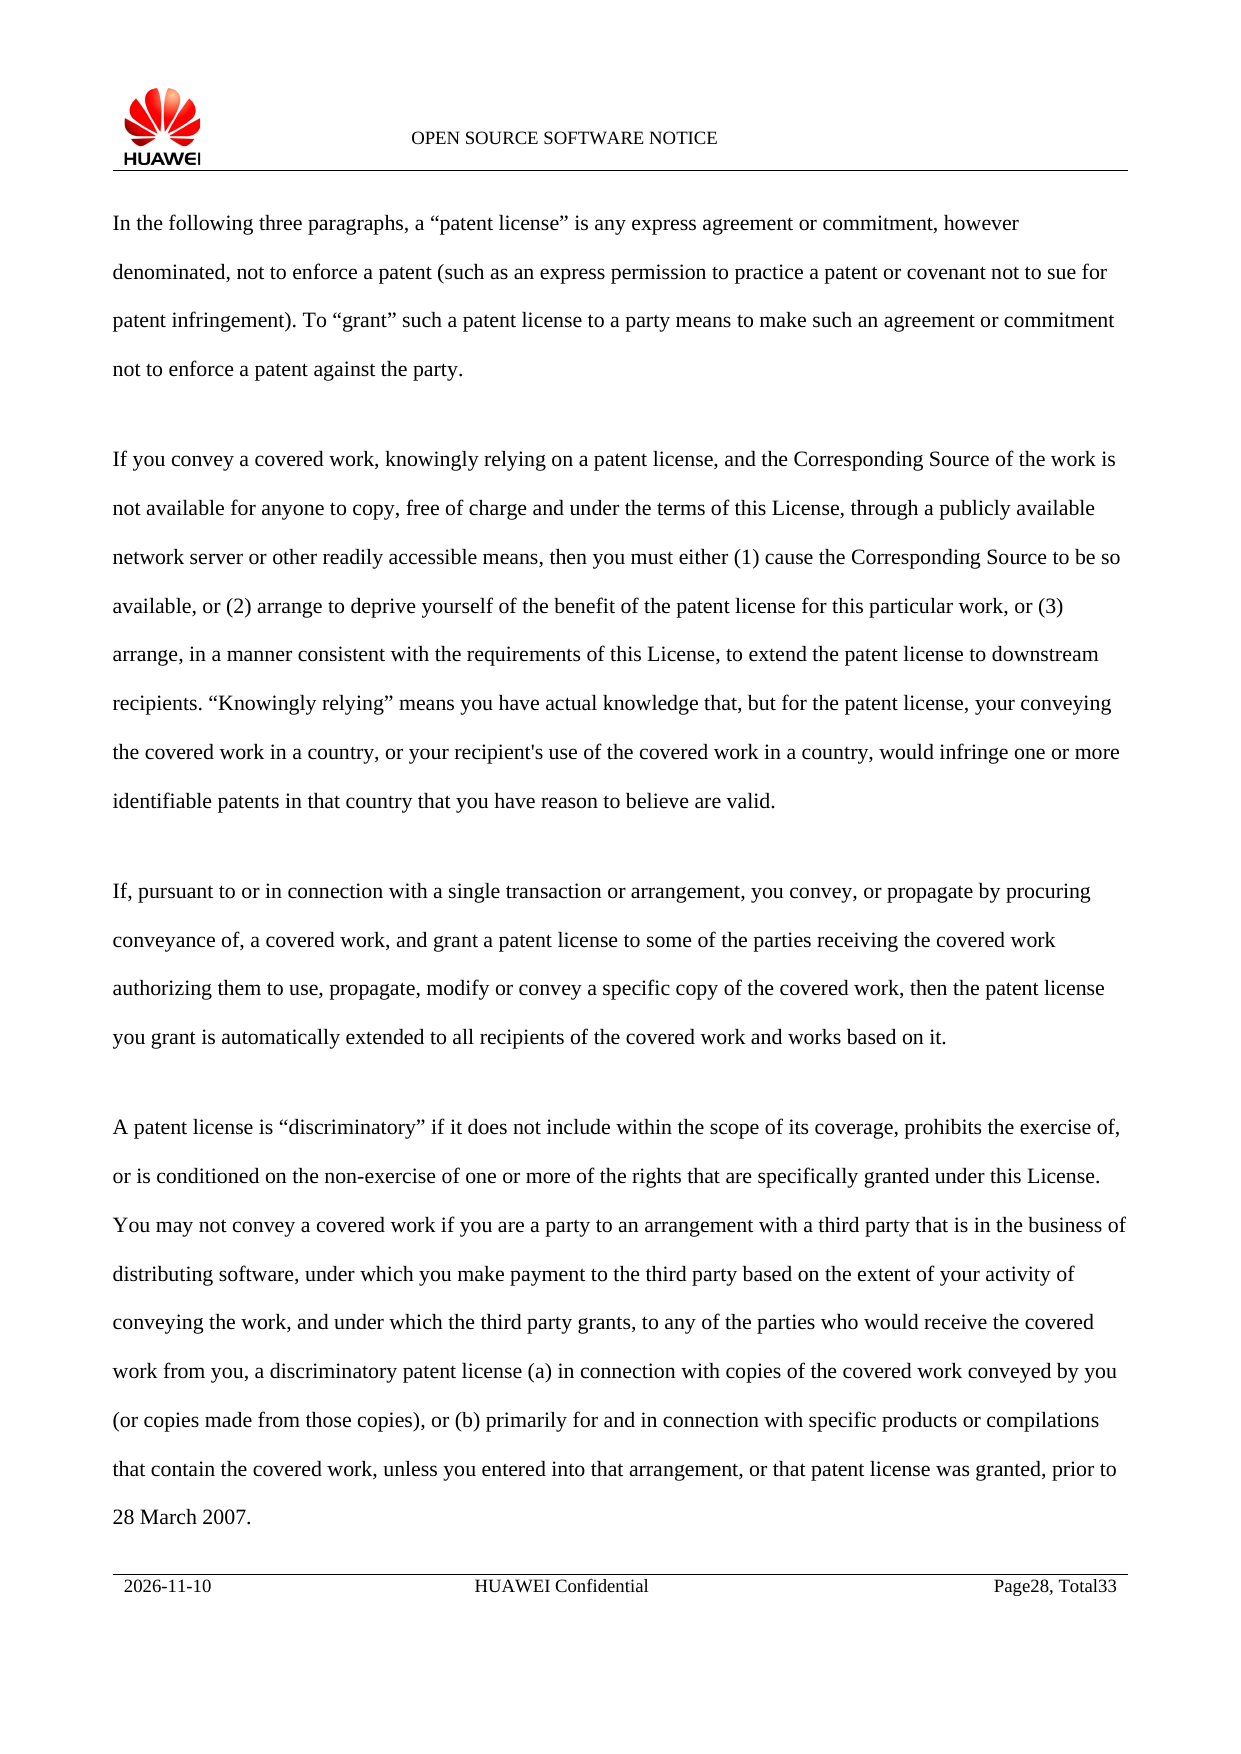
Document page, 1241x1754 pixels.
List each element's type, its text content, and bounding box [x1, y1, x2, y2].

text A patent license is “discriminatory” if it does not include within the scope of its coverage, prohibits the exercise of, or is conditioned on the non-exercise of one or more of the rights that are specifically granted under this License. You may not convey a covered work if you are a party to an arrangement with a third party that is in the business of distributing software, under which you make payment to the third party based on the extent of your activity of conveying the work, and under which the third party grants, to any of the parties who would receive the covered work from you, a discriminatory patent license (a) in connection with copies of the covered work conveyed by you (or copies made from those copies), or (b) primarily for and in connection with specific products or compilations that contain the covered work, unless you entered into that arrangement, or that patent license was granted, prior to 28 March 2007. [112, 1111, 1128, 1533]
picture [124, 88, 201, 165]
text If, pursuant to or in connection with a single transaction or arrangement, you convey, or propagate by procuring conveyance of, a covered work, and grant a patent license to some of the parties receiving the covered work authorizing them to use, propagate, modify or convey a specific copy of the covered work, then the patent license you grant is automatically extended to all recipients of the covered work and works based on it. [112, 874, 1128, 1053]
text In the following three paragraphs, a “patent license” is any express agreement or commitment, however denominated, not to enforce a patent (such as an express permission to practice a patent or covenant not to sue for patent infringement). To “grant” such a patent license to a party means to make such an agreement or commitment not to enforce a patent against the party. [112, 206, 1128, 385]
text If you convey a covered work, knowingly relying on a patent license, and the Corresponding Source of the work is not available for anyone to copy, free of charge and under the terms of this License, through a publicly available network server or other readily accessible means, then you must either (1) cause the Corresponding Source to be so available, or (2) arrange to deprive yourself of the benefit of the patent license for this particular work, or (3) arrange, in a manner consistent with the requirements of this License, to extend the patent license to downstream recipients. “Knowingly relying” means you have actual knowledge that, but for the patent license, your conveying the covered work in a country, or your recipient's use of the covered work in a country, would infringe one or more identifiable patents in that country that you have reason to believe are valid. [112, 443, 1128, 817]
